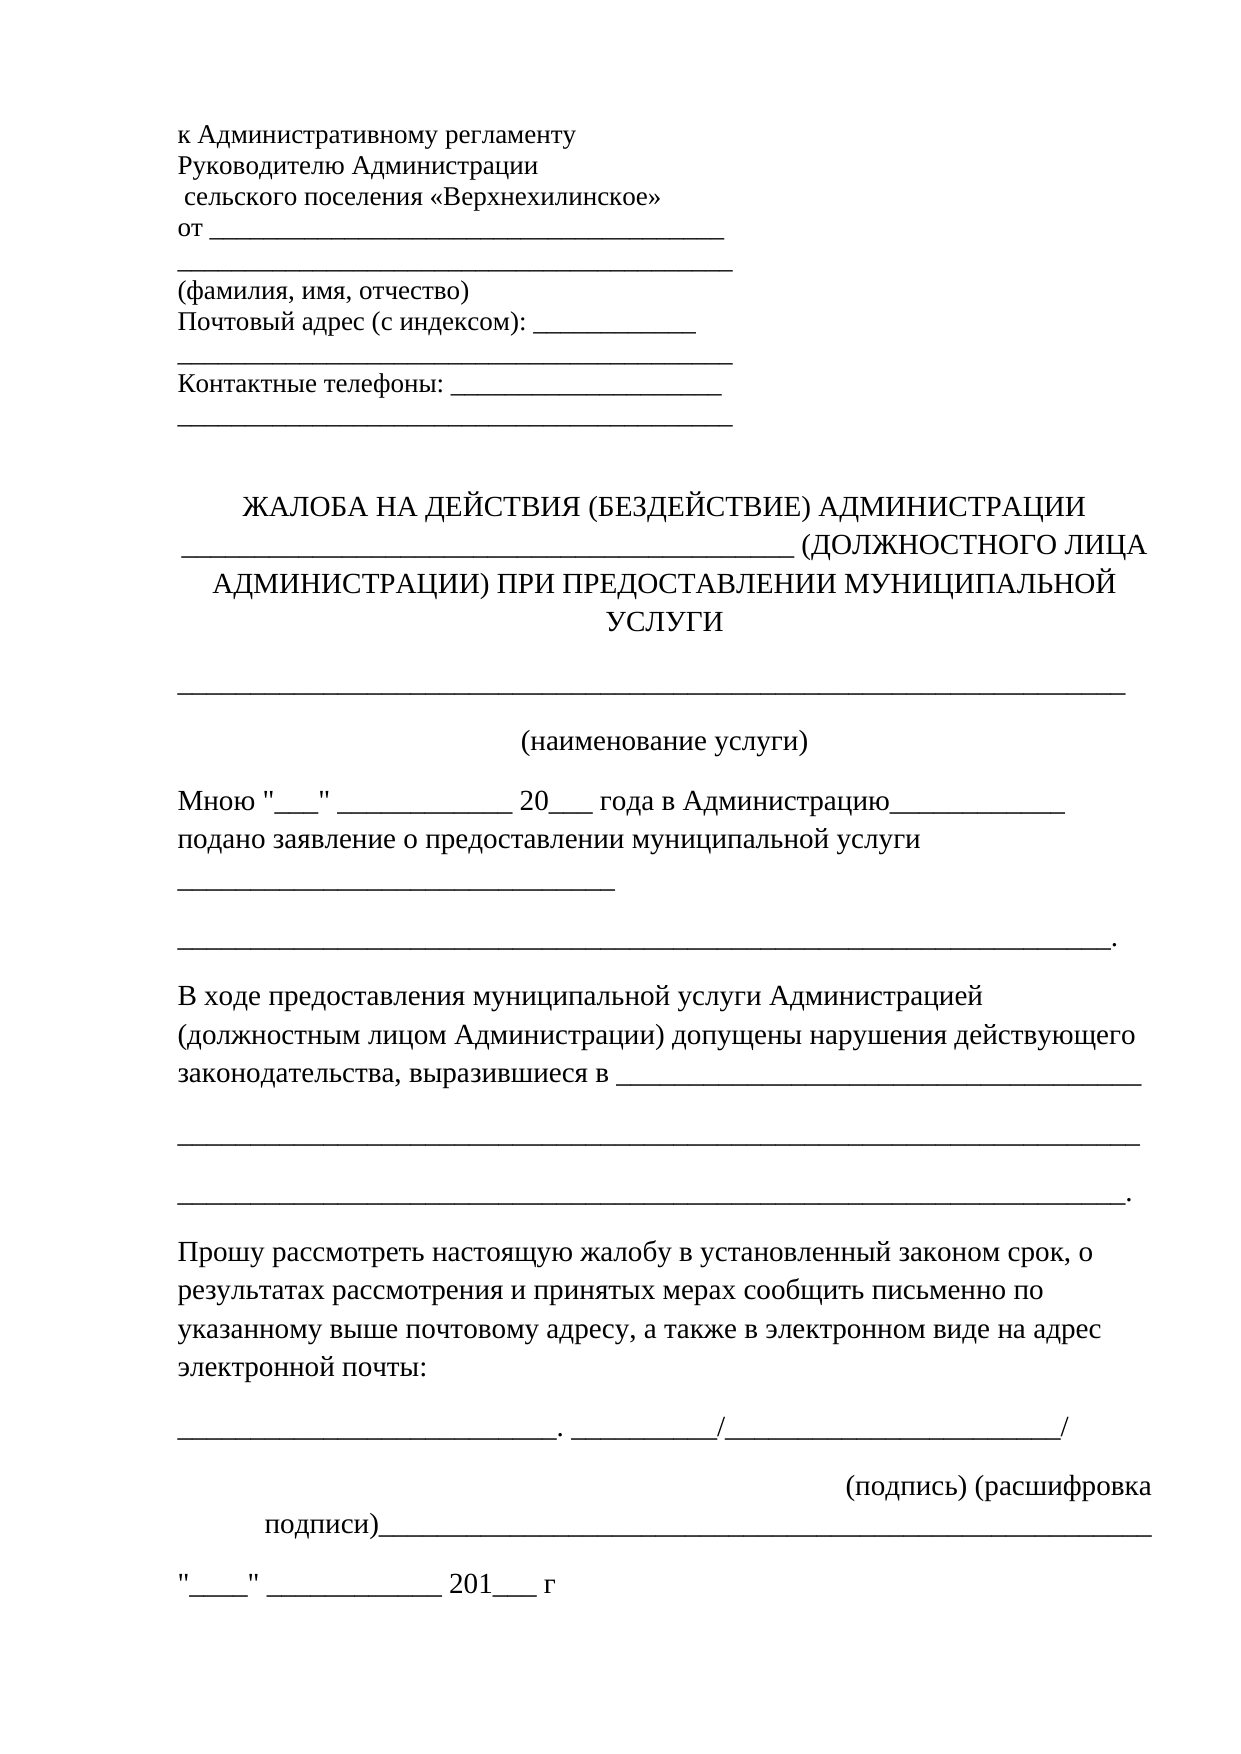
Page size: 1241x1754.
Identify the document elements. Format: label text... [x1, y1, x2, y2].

text __________________________. __________/_______________________/ [177, 1409, 1152, 1442]
text ________________________________________________________________. [177, 919, 1152, 953]
text Почтовый адрес (с индексом): ____________ [177, 305, 1152, 336]
text _________________________________________ [177, 336, 1152, 367]
text (фамилия, имя, отчество) [177, 274, 1152, 305]
text "____" ____________ 201___ г [177, 1566, 1152, 1599]
text ЖАЛОБА НА ДЕЙСТВИЯ (БЕЗДЕЙСТВИЕ) АДМИНИСТРАЦИИ __________________________________________ (ДОЛЖНОСТНОГО ЛИЦА АДМИНИСТРАЦИИ) ПРИ ПРЕДОСТАВЛЕНИИ МУНИЦИПАЛЬНОЙ УСЛУГИ [177, 489, 1152, 638]
text _________________________________________________________________ [177, 664, 1152, 697]
text сельского поселения «Верхнехилинское» [177, 180, 1152, 212]
text __________________________________________________________________ [177, 1115, 1152, 1148]
text Прошу рассмотреть настоящую жалобу в установленный законом срок, о результатах рассмотрения и принятых мерах сообщить письменно по указанному выше почтовому адресу, а также в электронном виде на адрес электронной почты: [177, 1234, 1152, 1383]
text Мною "___" ____________ 20___ года в Администрацию____________ подано заявление о предоставлении муниципальной услуги ______________________________ [177, 783, 1152, 893]
text (подпись) (расшифровка подписи)_____________________________________________________ [177, 1468, 1152, 1540]
text _________________________________________ [177, 243, 1152, 274]
text Контактные телефоны: ____________________ [177, 367, 1152, 398]
text (наименование услуги) [177, 723, 1152, 757]
text В ходе предоставления муниципальной услуги Администрацией (должностным лицом Администрации) допущены нарушения действующего законодательства, выразившиеся в ____________________________________ [177, 978, 1152, 1089]
text от ______________________________________ [177, 212, 1152, 243]
text _________________________________________________________________. [177, 1174, 1152, 1208]
text _________________________________________ [177, 398, 1152, 429]
text Руководителю Администрации [177, 149, 1152, 180]
text к Административному регламенту [177, 118, 1152, 149]
